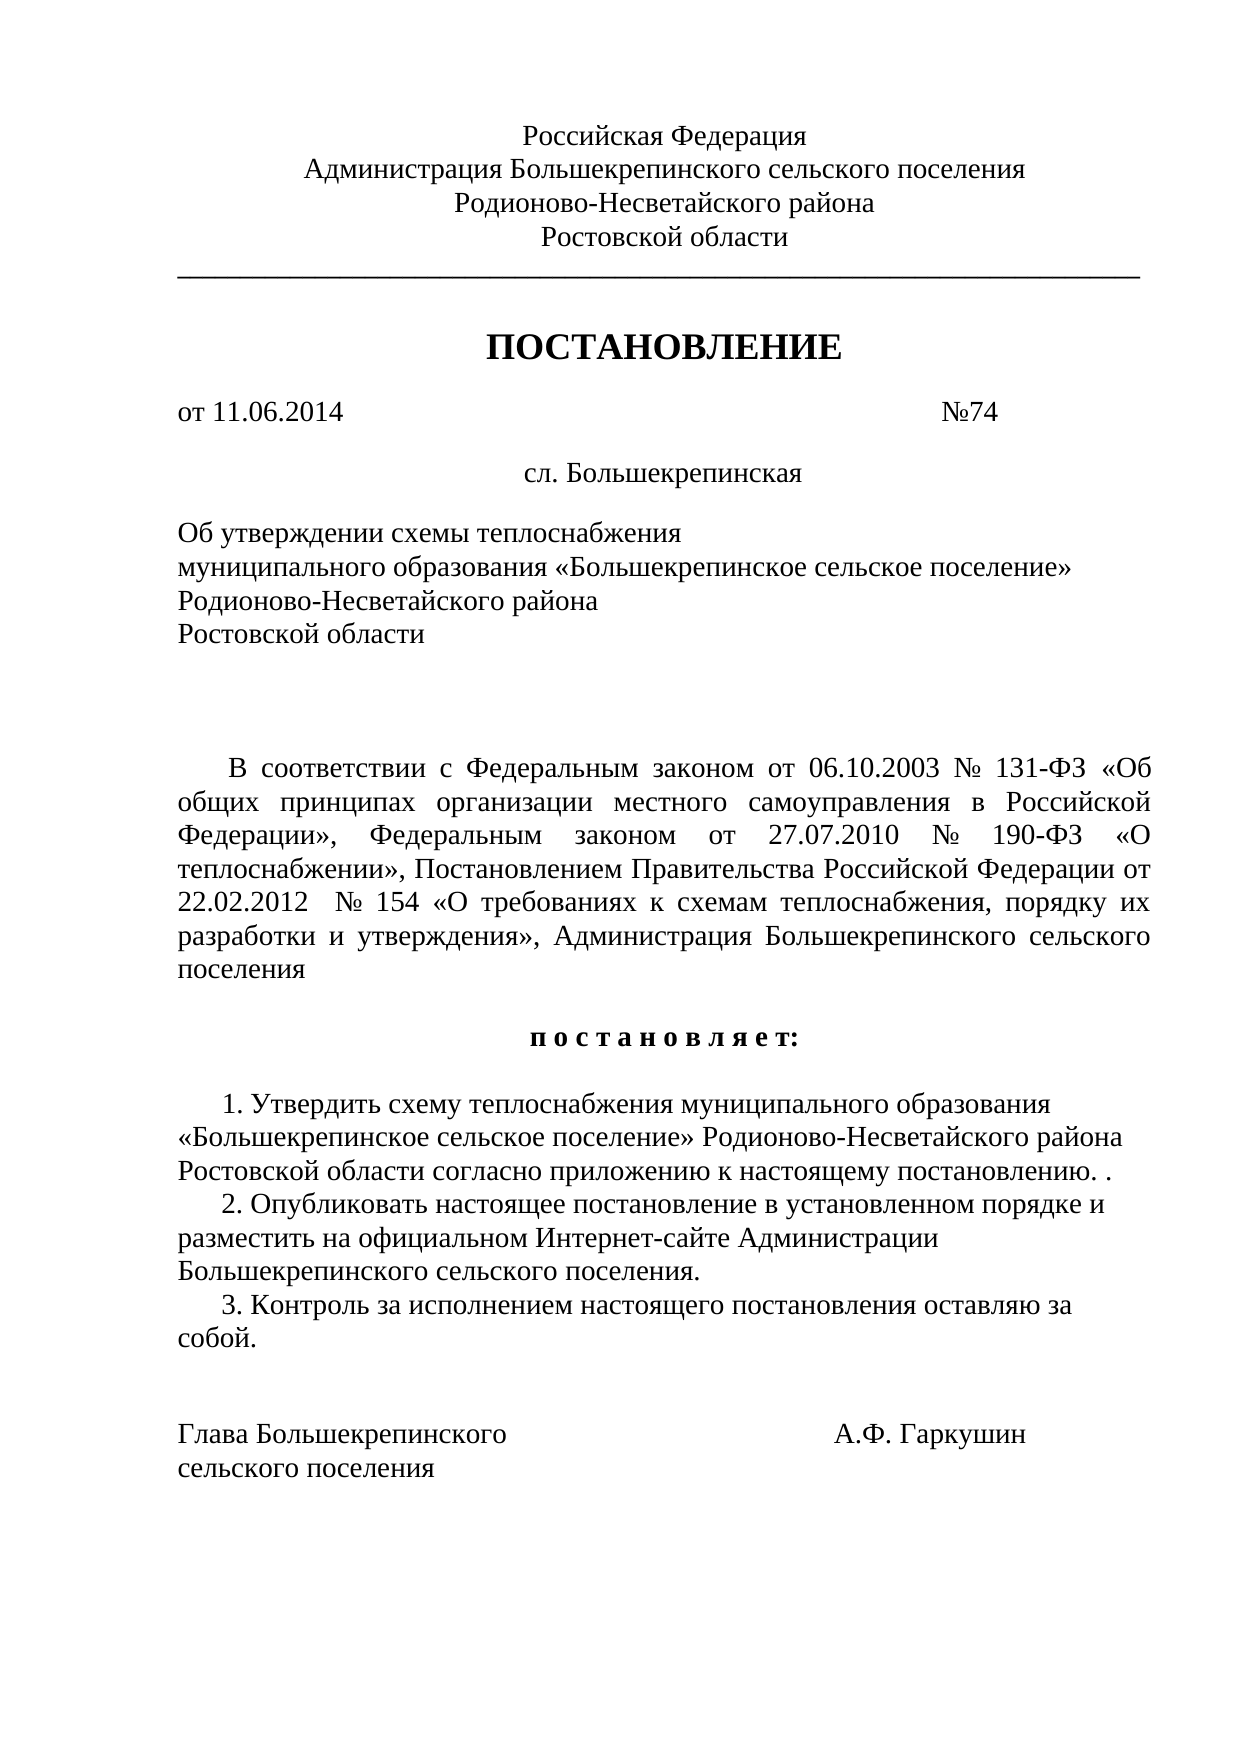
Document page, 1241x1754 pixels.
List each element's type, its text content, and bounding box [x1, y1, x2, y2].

text ПОСТАНОВЛЕНИЕ [177, 324, 1152, 367]
text _____________________________________________________________________________ [177, 252, 1152, 281]
text от 11.06.2014 №74 [177, 394, 1149, 428]
text 1. Утвердить схему теплоснабжения муниципального образования «Большекрепинское сельское поселение» Родионово-Несветайского района Ростовской области согласно приложению к настоящему постановлению. . 2. Опубликовать настоящее постановление в установленном порядке и разместить на официальном Интернет-сайте Администрации Большекрепинского сельского поселения. 3. Контроль за исполнением настоящего постановления оставляю за собой. [177, 1086, 1152, 1416]
text Родионово-Несветайского района [177, 185, 1152, 219]
text муниципального образования «Большекрепинское сельское поселение» Родионово-Несветайского района [177, 549, 1152, 616]
text Ростовской области [177, 219, 1152, 252]
text Ростовской области [177, 616, 1152, 650]
text Администрация Большекрепинского сельского поселения [177, 152, 1152, 185]
text Российская Федерация [177, 118, 1152, 152]
text п о с т а н о в л я е т: [177, 1019, 1152, 1052]
text Об утверждении схемы теплоснабжения [177, 516, 1152, 549]
text сл. Большекрепинская [177, 455, 1149, 488]
text сельского поселения [177, 1450, 1152, 1483]
text Глава Большекрепинского А.Ф. Гаркушин [177, 1416, 1152, 1450]
text В соответствии с Федеральным законом от 06.10.2003 № 131-ФЗ «Об общих принципах организации местного самоуправления в Российской Федерации», Федеральным законом от 27.07.2010 № 190-ФЗ «О теплоснабжении», Постановлением Правительства Российской Федерации от 22.02.2012 № 154 «О требованиях к схемам теплоснабжения, порядку их разработки и утверждения», Администрация Большекрепинского сельского поселения [177, 750, 1152, 985]
